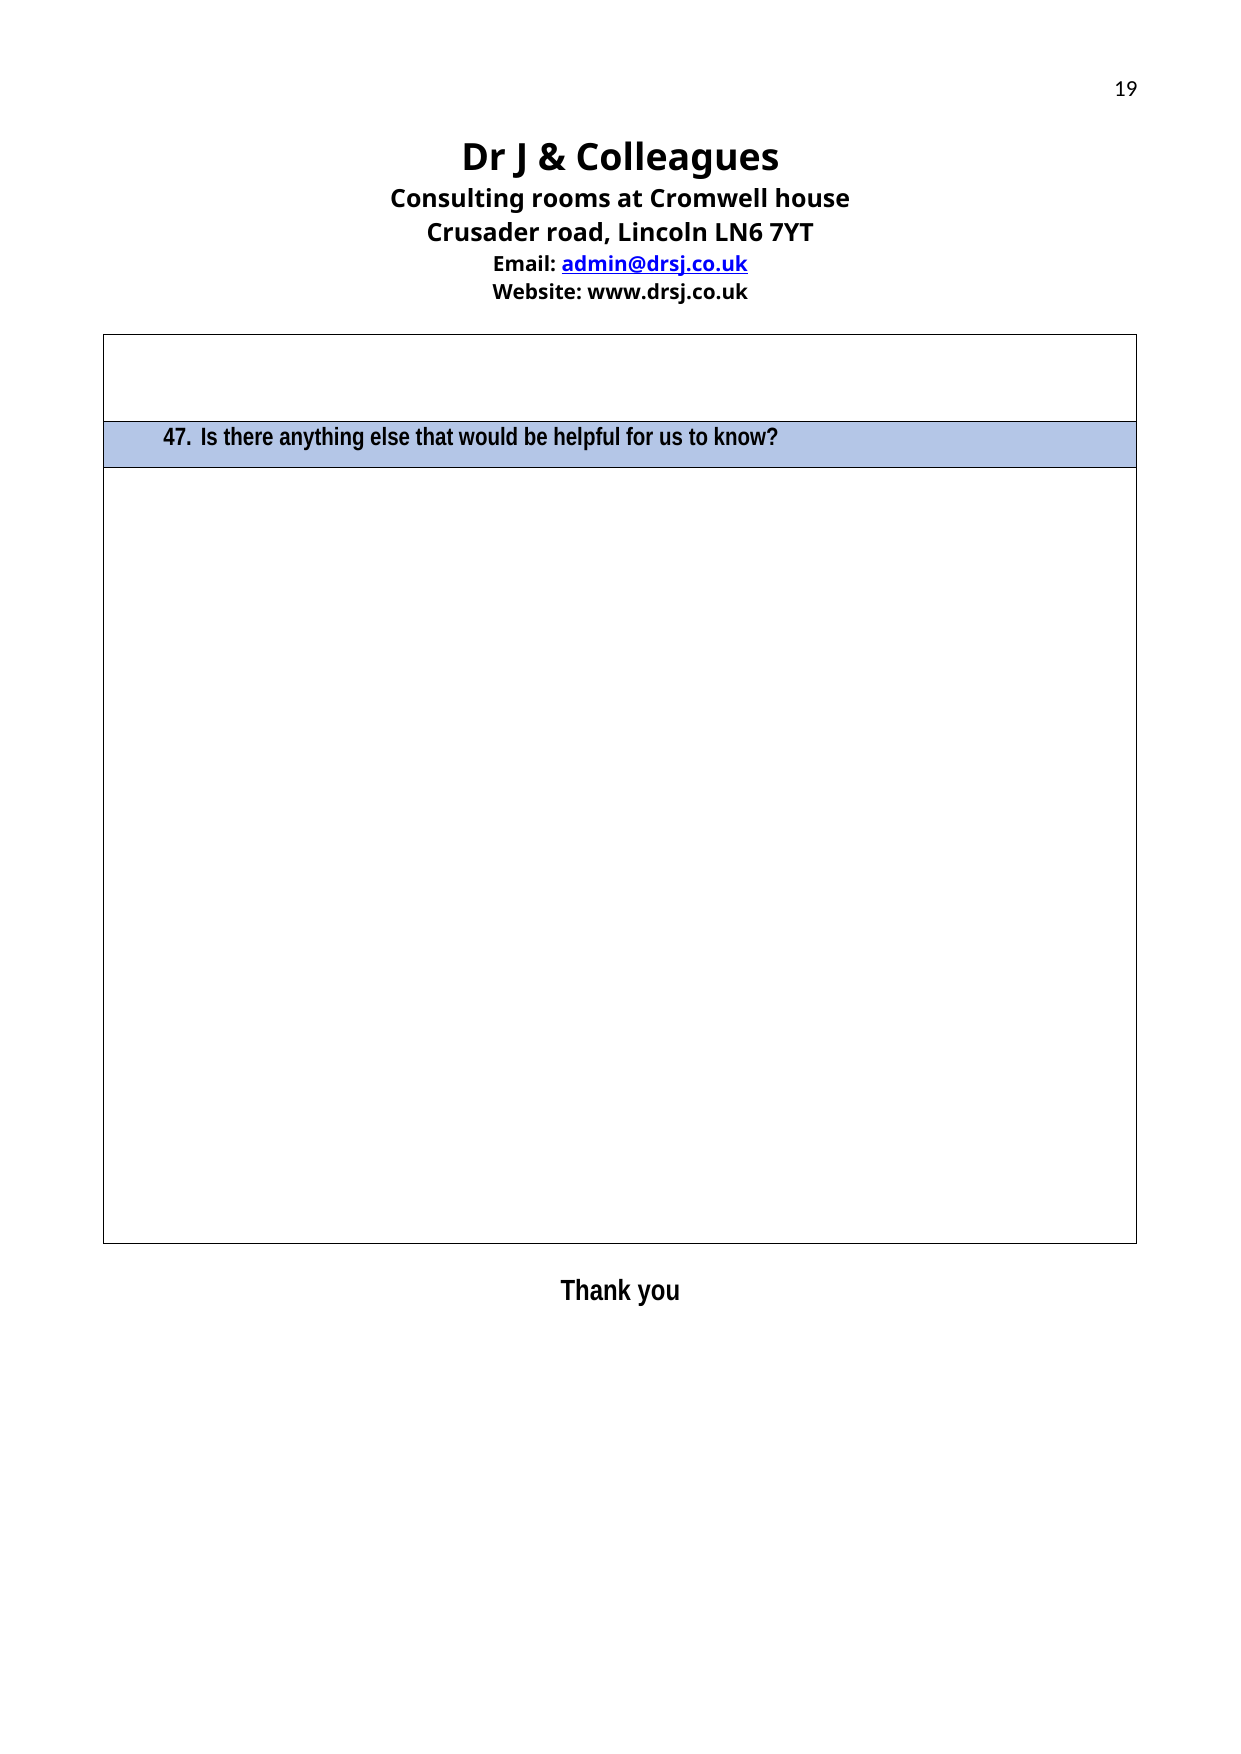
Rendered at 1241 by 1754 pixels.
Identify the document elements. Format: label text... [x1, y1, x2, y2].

table_cell Is there anything else that would be helpful for us to know? [104, 422, 1136, 467]
text Thank you [103, 1273, 1137, 1306]
table_cell [104, 468, 1136, 1243]
table_cell [104, 335, 1136, 421]
